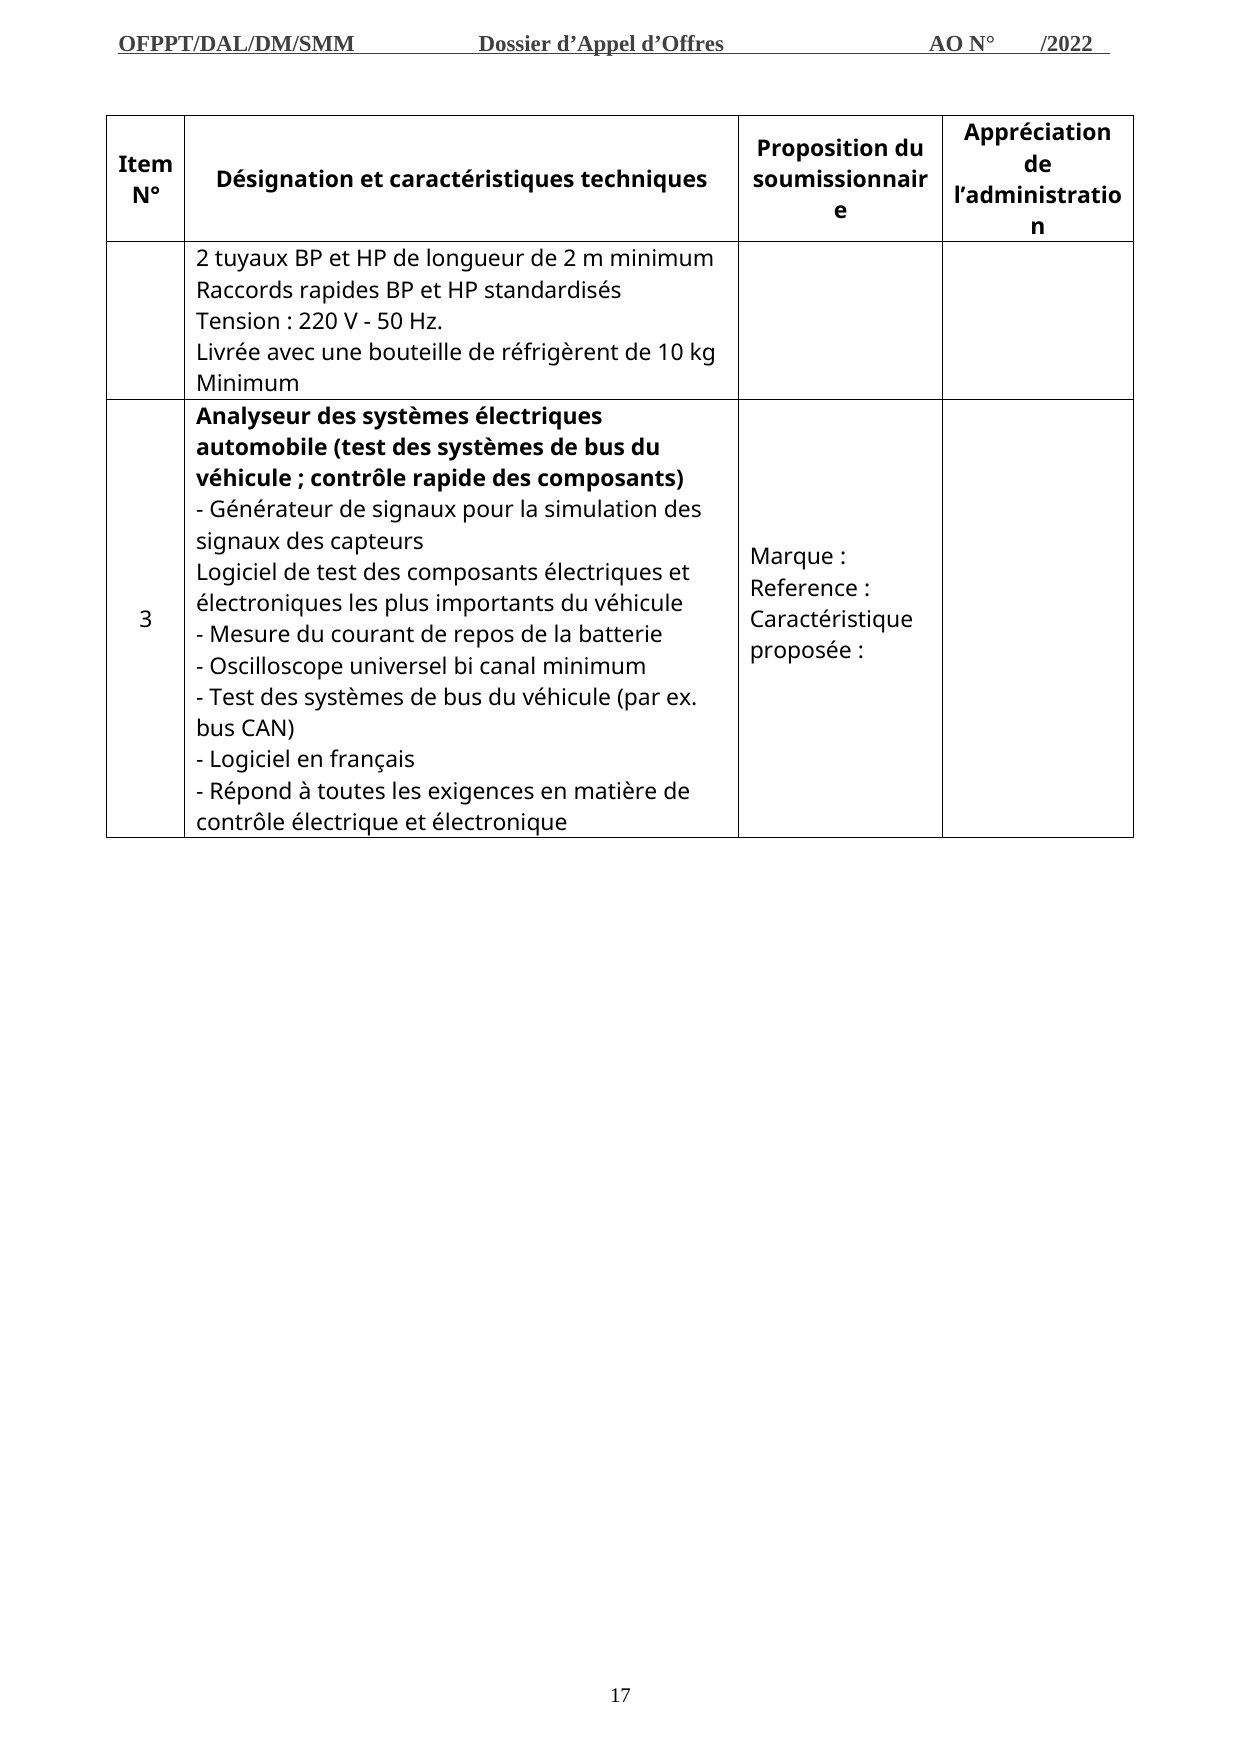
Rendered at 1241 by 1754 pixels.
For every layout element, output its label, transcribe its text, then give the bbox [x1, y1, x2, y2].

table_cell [185, 242, 738, 398]
table_header Désignation et caractéristiques techniques [185, 116, 738, 241]
table_cell Marque : Reference : Caractéristique proposée : [739, 400, 942, 837]
table_cell 3 [107, 400, 184, 837]
table_header Item N° [107, 116, 184, 241]
table_cell Analyseur des systèmes électriques automobile (test des systèmes de bus du véhicule ; contrôle rapide des composants) - Générateur de signaux pour la simulation des signaux des capteurs Logiciel de test des composants électriques et électroniques les plus importants du véhicule - Mesure du courant de repos de la batterie - Oscilloscope universel bi canal minimum - Test des systèmes de bus du véhicule (par ex. bus CAN) - Logiciel en français - Répond à toutes les exigences en matière de contrôle électrique et électronique [185, 400, 738, 837]
table_cell [943, 242, 1133, 398]
table_cell [943, 400, 1133, 837]
table_header Proposition du soumissionnaire [739, 116, 942, 241]
table_header Appréciation de l’administration [943, 116, 1133, 241]
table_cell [739, 242, 942, 398]
table_cell 2 [107, 242, 184, 398]
